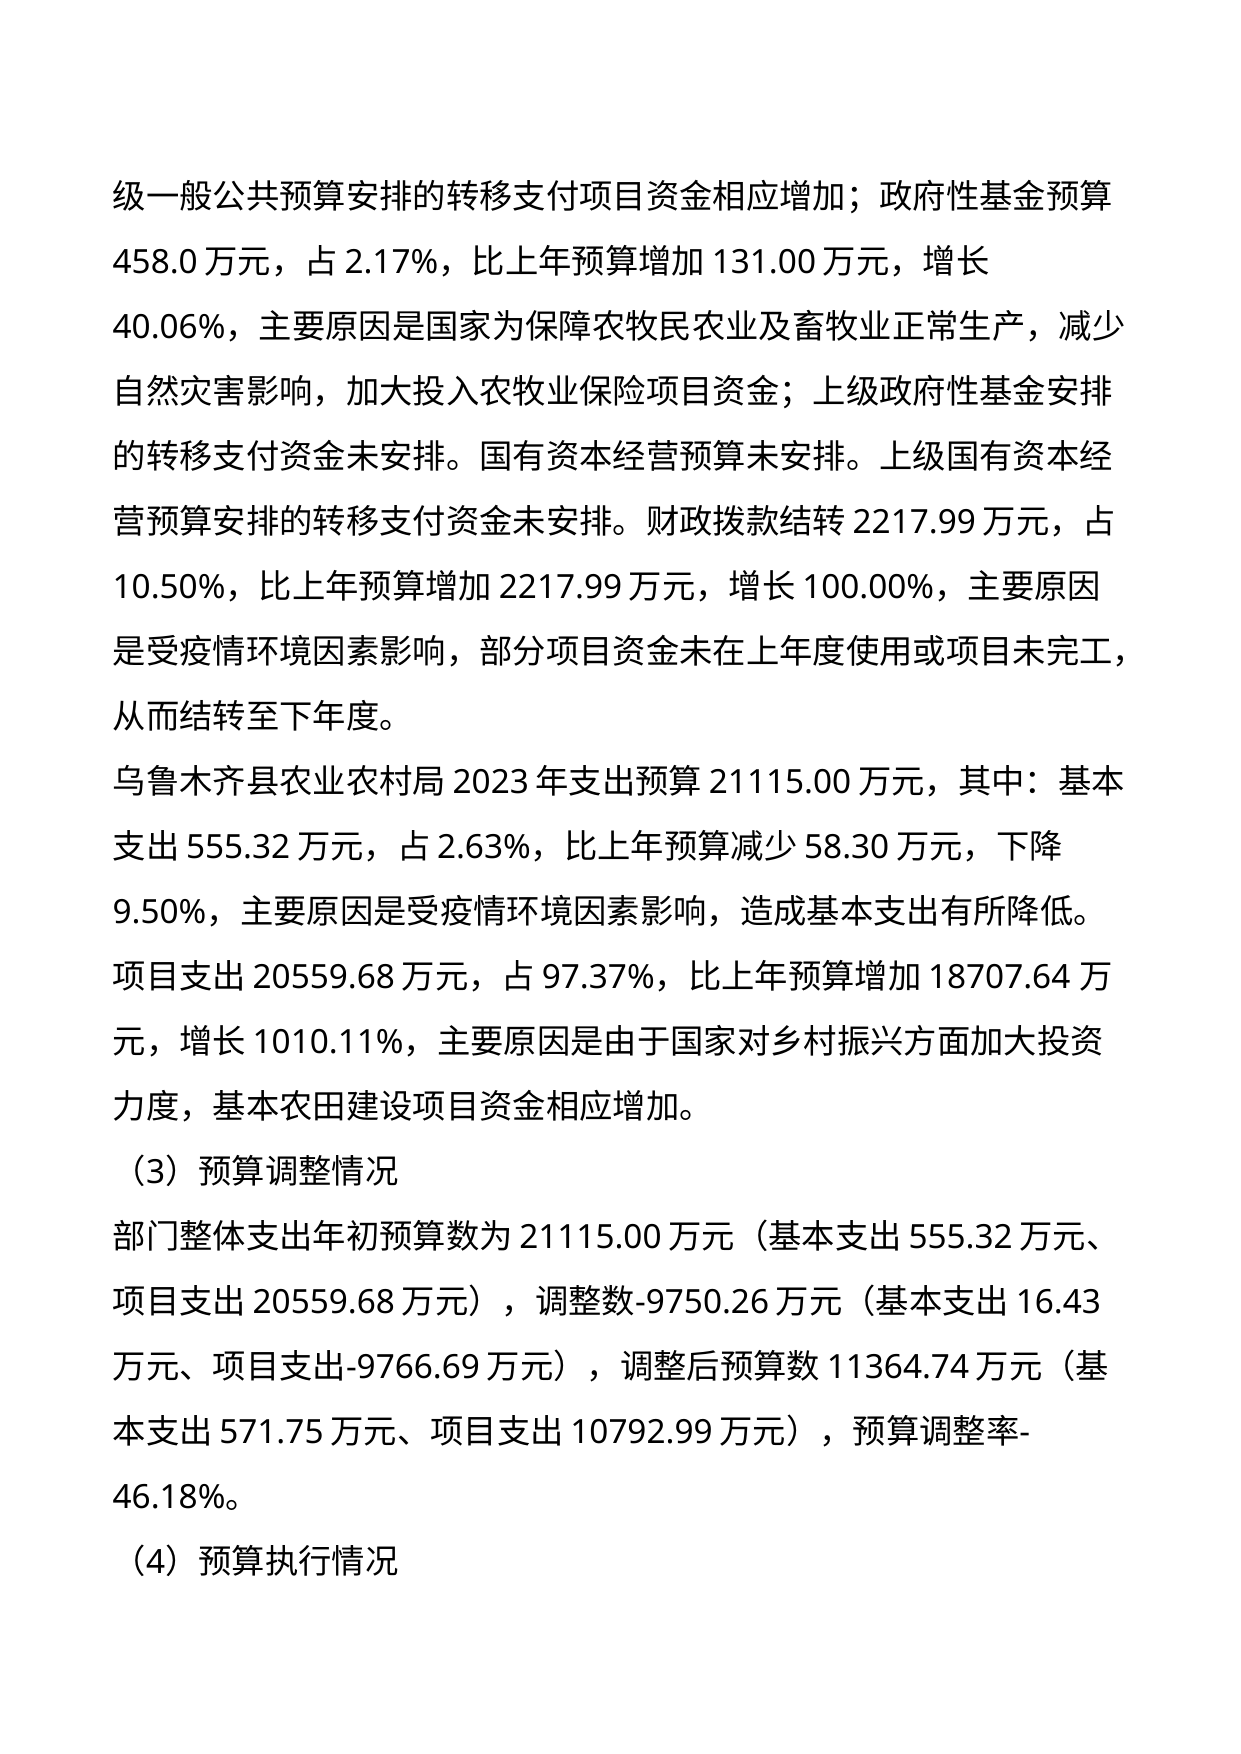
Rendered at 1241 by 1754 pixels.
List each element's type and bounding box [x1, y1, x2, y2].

text [112, 162, 1128, 1592]
